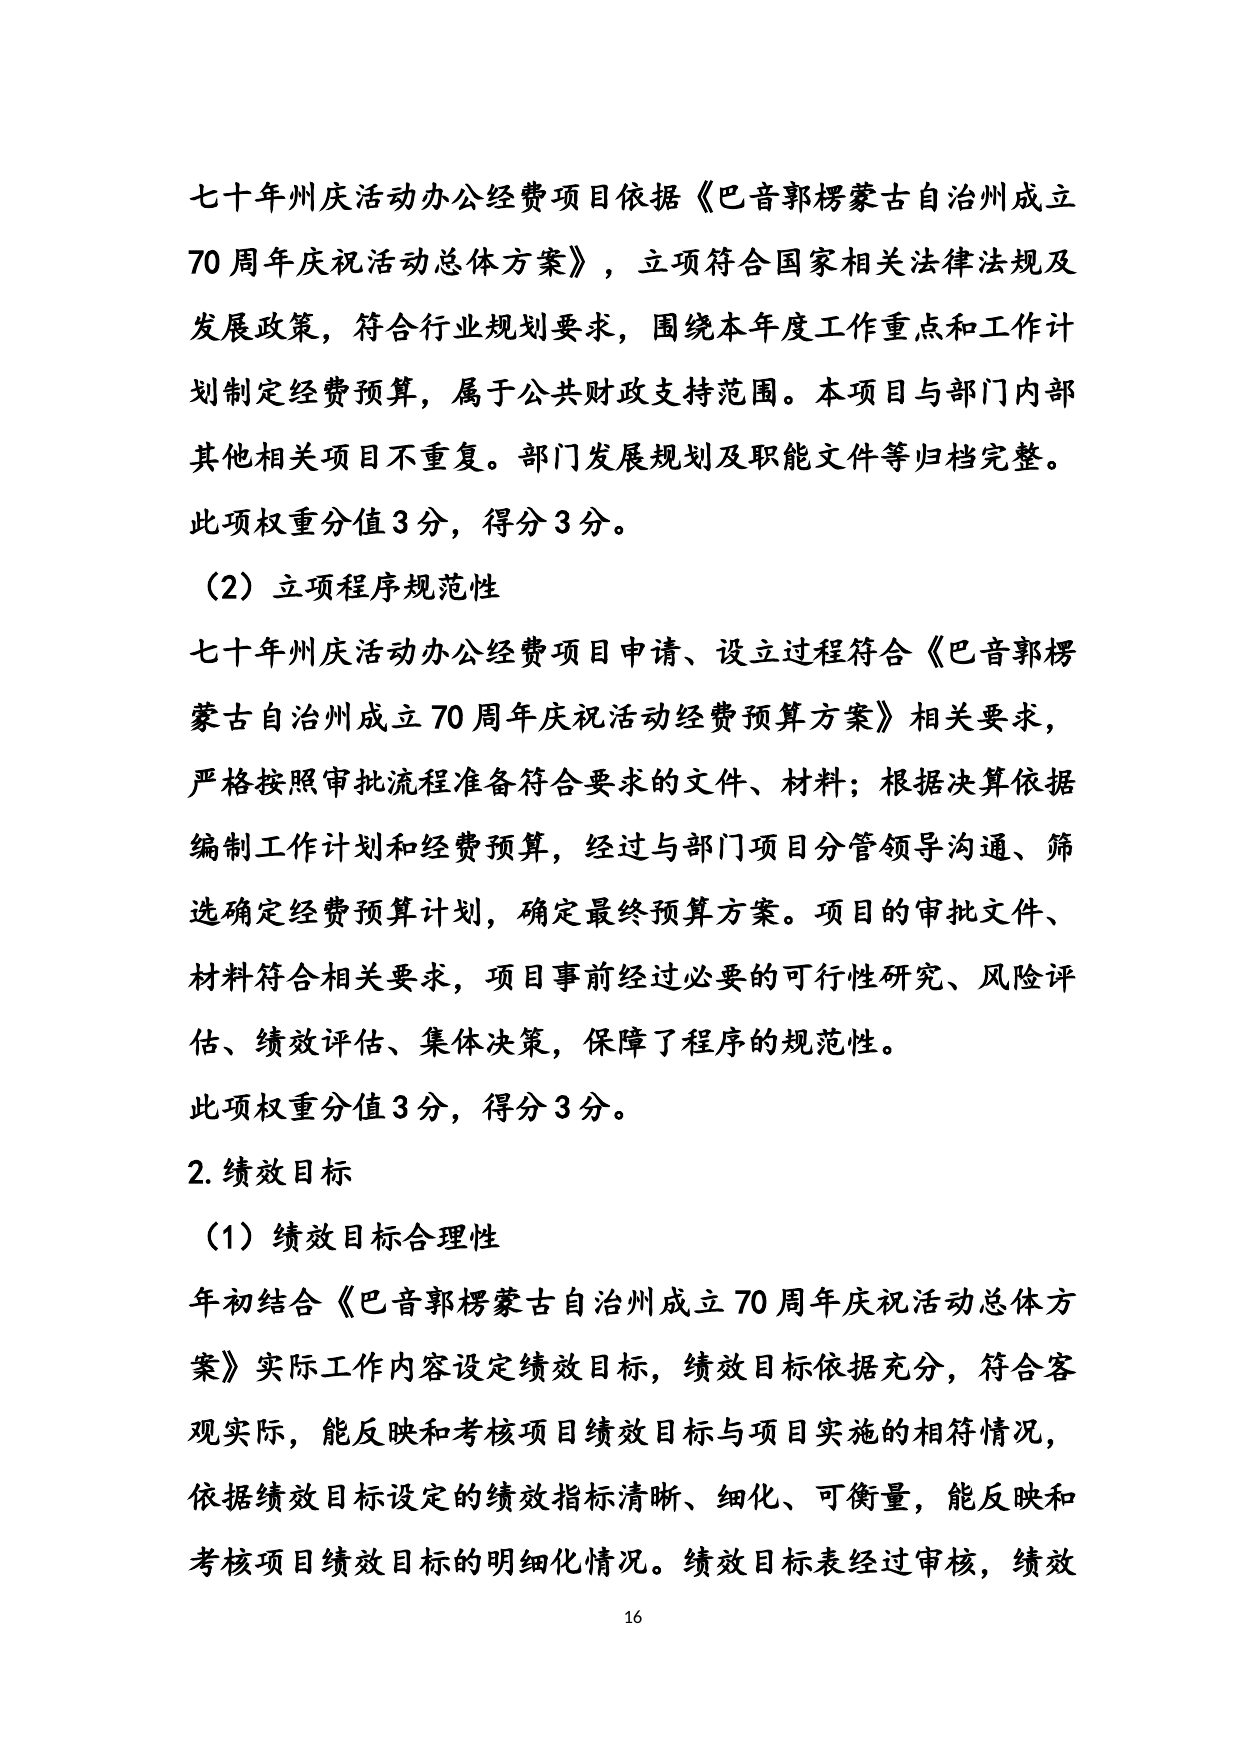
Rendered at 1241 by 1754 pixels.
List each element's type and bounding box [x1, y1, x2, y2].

text [187, 162, 1078, 1592]
